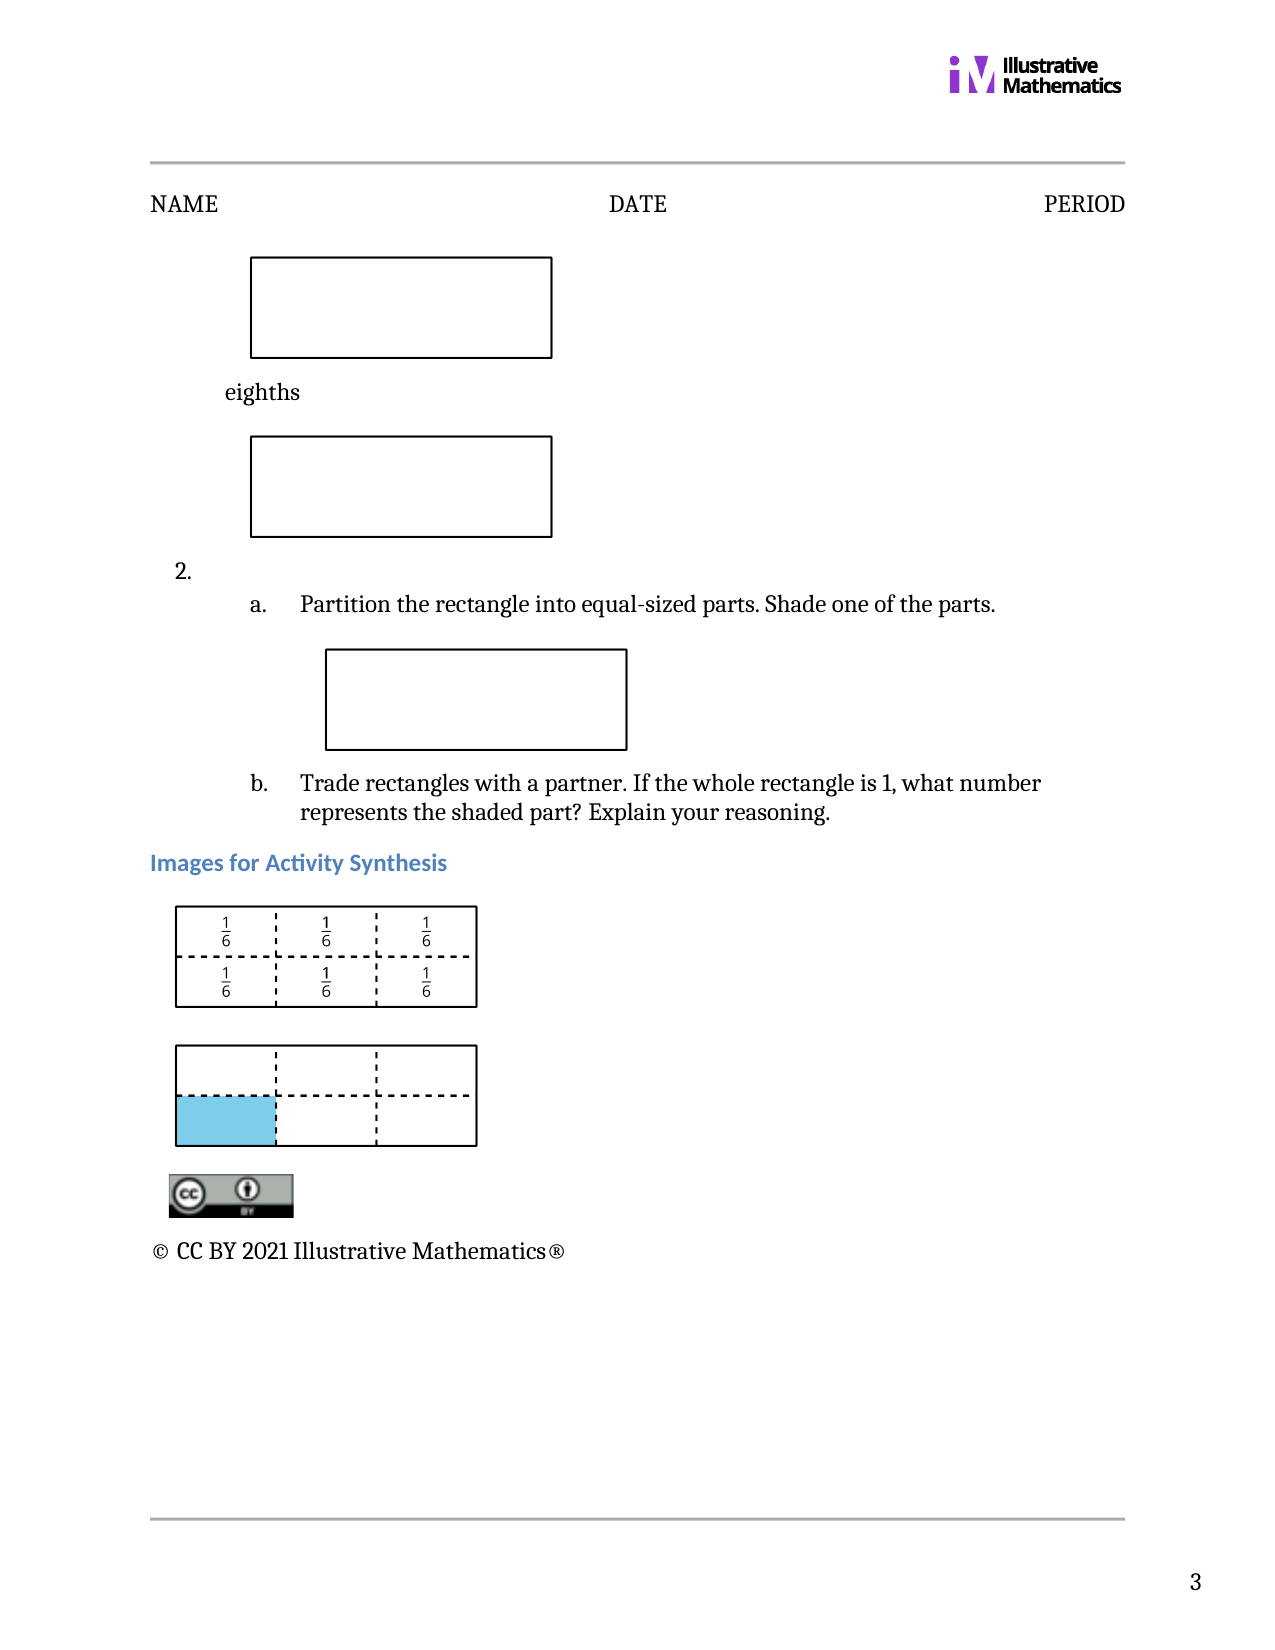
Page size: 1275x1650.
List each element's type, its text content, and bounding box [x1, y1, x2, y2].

list Trade rectangles with a partner. If the whole rectangle is 1, what number represents the shaded part? Explain your reasoning. [250, 769, 1125, 827]
text © CC BY 2021 Illustrative Mathematics® [150, 1237, 1125, 1266]
list eighths [175, 377, 1125, 406]
picture [168, 896, 484, 1017]
list Partition the rectangle into equal-sized parts. Shade one of the parts. [250, 589, 1125, 618]
picture [949, 55, 1121, 93]
picture [168, 1174, 294, 1218]
subtitle Images for Activity Synthesis [150, 847, 1125, 878]
picture [168, 1035, 484, 1156]
picture [318, 639, 634, 760]
picture [243, 247, 559, 368]
picture [243, 427, 559, 547]
